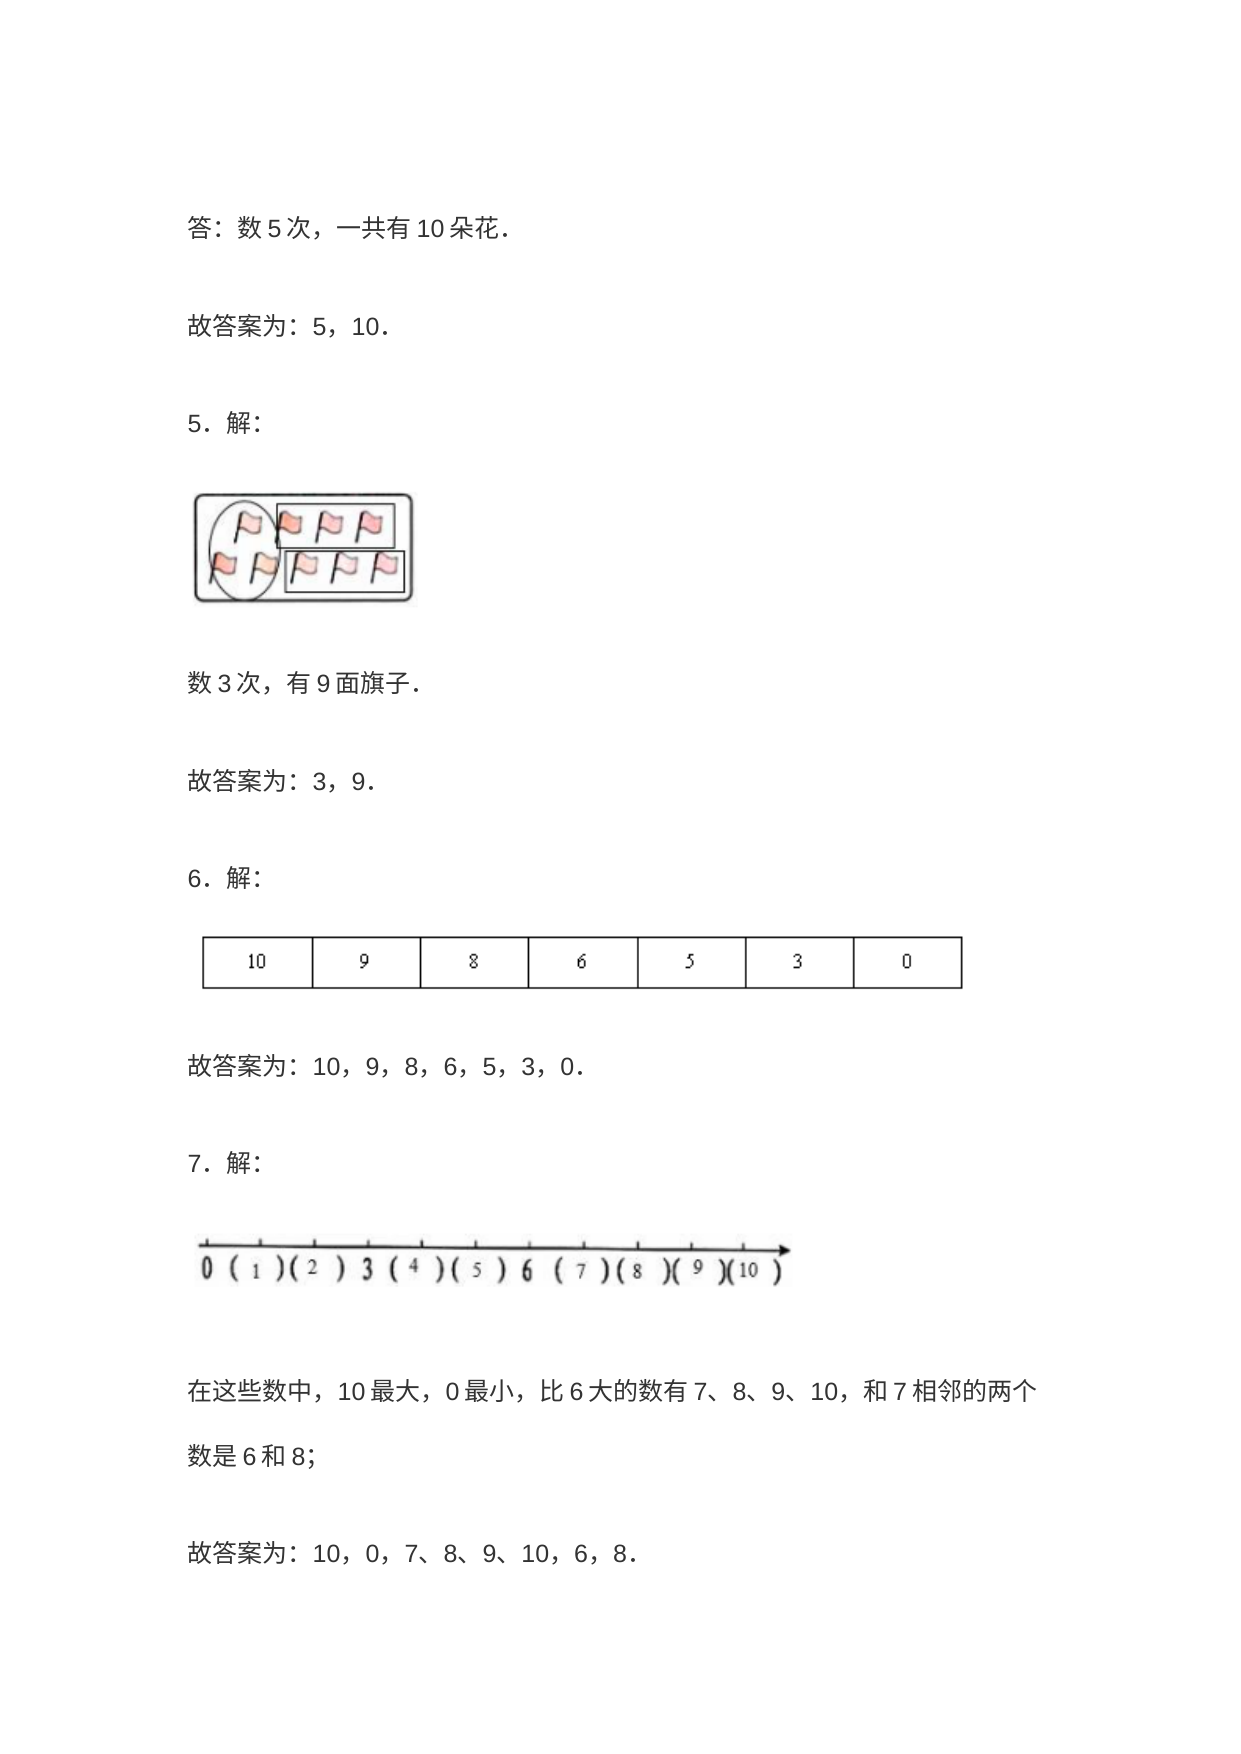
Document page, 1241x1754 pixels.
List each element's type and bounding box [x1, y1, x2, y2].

text [187, 1032, 1053, 1584]
picture [187, 487, 421, 609]
text [187, 162, 1053, 909]
picture [187, 1227, 808, 1295]
picture [187, 922, 969, 997]
